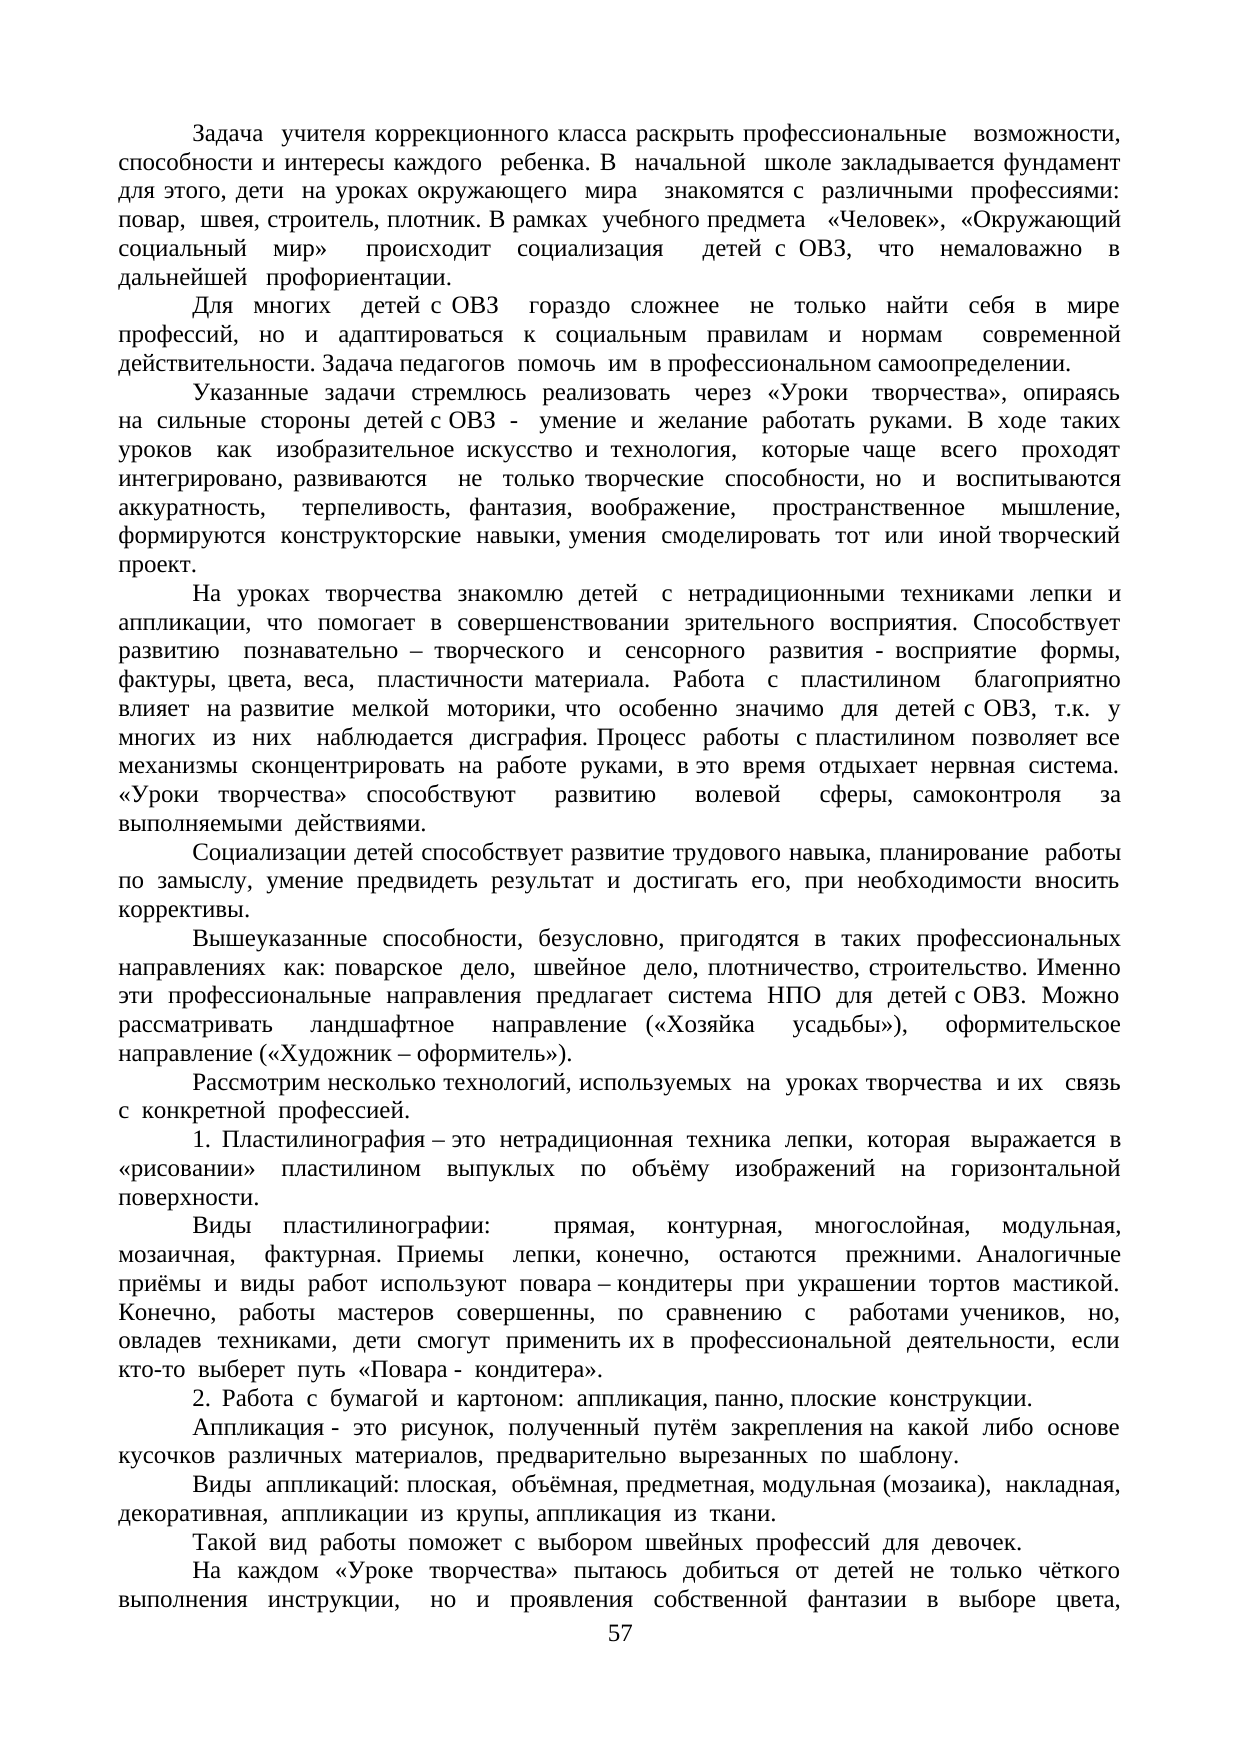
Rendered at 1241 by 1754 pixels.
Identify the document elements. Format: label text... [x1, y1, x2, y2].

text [118, 1556, 1122, 1613]
text Такой вид работы поможет с выбором швейных профессий для девочек. [118, 1527, 1122, 1556]
list Пластилинография – это нетрадиционная техника лепки, которая выражается в «рисовании» пластилином выпуклых по объёму изображений на горизонтальной поверхности. [118, 1124, 1122, 1211]
text Для многих детей с ОВЗ гораздо сложнее не только найти себя в мире профессий, но и адаптироваться к социальным правилам и нормам современной действительности. Задача педагогов помочь им в профессиональном самоопределении. [118, 291, 1122, 377]
text Социализации детей способствует развитие трудового навыка, планирование работы по замыслу, умение предвидеть результат и достигать его, при необходимости вносить коррективы. [118, 837, 1122, 923]
text Указанные задачи стремлюсь реализовать через «Уроки творчества», опираясь на сильные стороны детей с ОВЗ - умение и желание работать руками. В ходе таких уроков как изобразительное искусство и технология, которые чаще всего проходят интегрировано, развиваются не только творческие способности, но и воспитываются аккуратность, терпеливость, фантазия, воображение, пространственное мышление, формируются конструкторские навыки, умения смоделировать тот или иной творческий проект. [118, 377, 1122, 578]
text Вышеуказанные способности, безусловно, пригодятся в таких профессиональных направлениях как: поварское дело, швейное дело, плотничество, строительство. Именно эти профессиональные направления предлагает система НПО для детей с ОВЗ. Можно рассматривать ландшафтное направление («Хозяйка усадьбы»), оформительское направление («Художник – оформитель»). [118, 923, 1122, 1067]
text Виды аппликаций: плоская, объёмная, предметная, модульная (мозаика), накладная, декоративная, аппликации из крупы, аппликация из ткани. [118, 1469, 1122, 1527]
text Задача учителя коррекционного класса раскрыть профессиональные возможности, способности и интересы каждого ребенка. В начальной школе закладывается фундамент для этого, дети на уроках окружающего мира знакомятся с различными профессиями: повар, швея, строитель, плотник. В рамках учебного предмета «Человек», «Окружающий социальный мир» происходит социализация детей с ОВЗ, что немаловажно в дальнейшей профориентации. [118, 118, 1122, 291]
text Аппликация - это рисунок, полученный путём закрепления на какой либо основе кусочков различных материалов, предварительно вырезанных по шаблону. [118, 1412, 1122, 1469]
text Рассмотрим несколько технологий, используемых на уроках творчества и их связь с конкретной профессией. [118, 1067, 1122, 1124]
list Работа с бумагой и картоном: аппликация, панно, плоские конструкции. [192, 1383, 1122, 1412]
text Виды пластилинографии: прямая, контурная, многослойная, модульная, мозаичная, фактурная. Приемы лепки, конечно, остаются прежними. Аналогичные приёмы и виды работ используют повара – кондитеры при украшении тортов мастикой. Конечно, работы мастеров совершенны, по сравнению с работами учеников, но, овладев техниками, дети смогут применить их в профессиональной деятельности, если кто-то выберет путь «Повара - кондитера». [118, 1211, 1122, 1383]
text На уроках творчества знакомлю детей с нетрадиционными техниками лепки и аппликации, что помогает в совершенствовании зрительного восприятия. Способствует развитию познавательно – творческого и сенсорного развития - восприятие формы, фактуры, цвета, веса, пластичности материала. Работа с пластилином благоприятно влияет на развитие мелкой моторики, что особенно значимо для детей с ОВЗ, т.к. у многих из них наблюдается дисграфия. Процесс работы с пластилином позволяет все механизмы сконцентрировать на работе руками, в это время отдыхает нервная система. «Уроки творчества» способствуют развитию волевой сферы, самоконтроля за выполняемыми действиями. [118, 578, 1122, 837]
